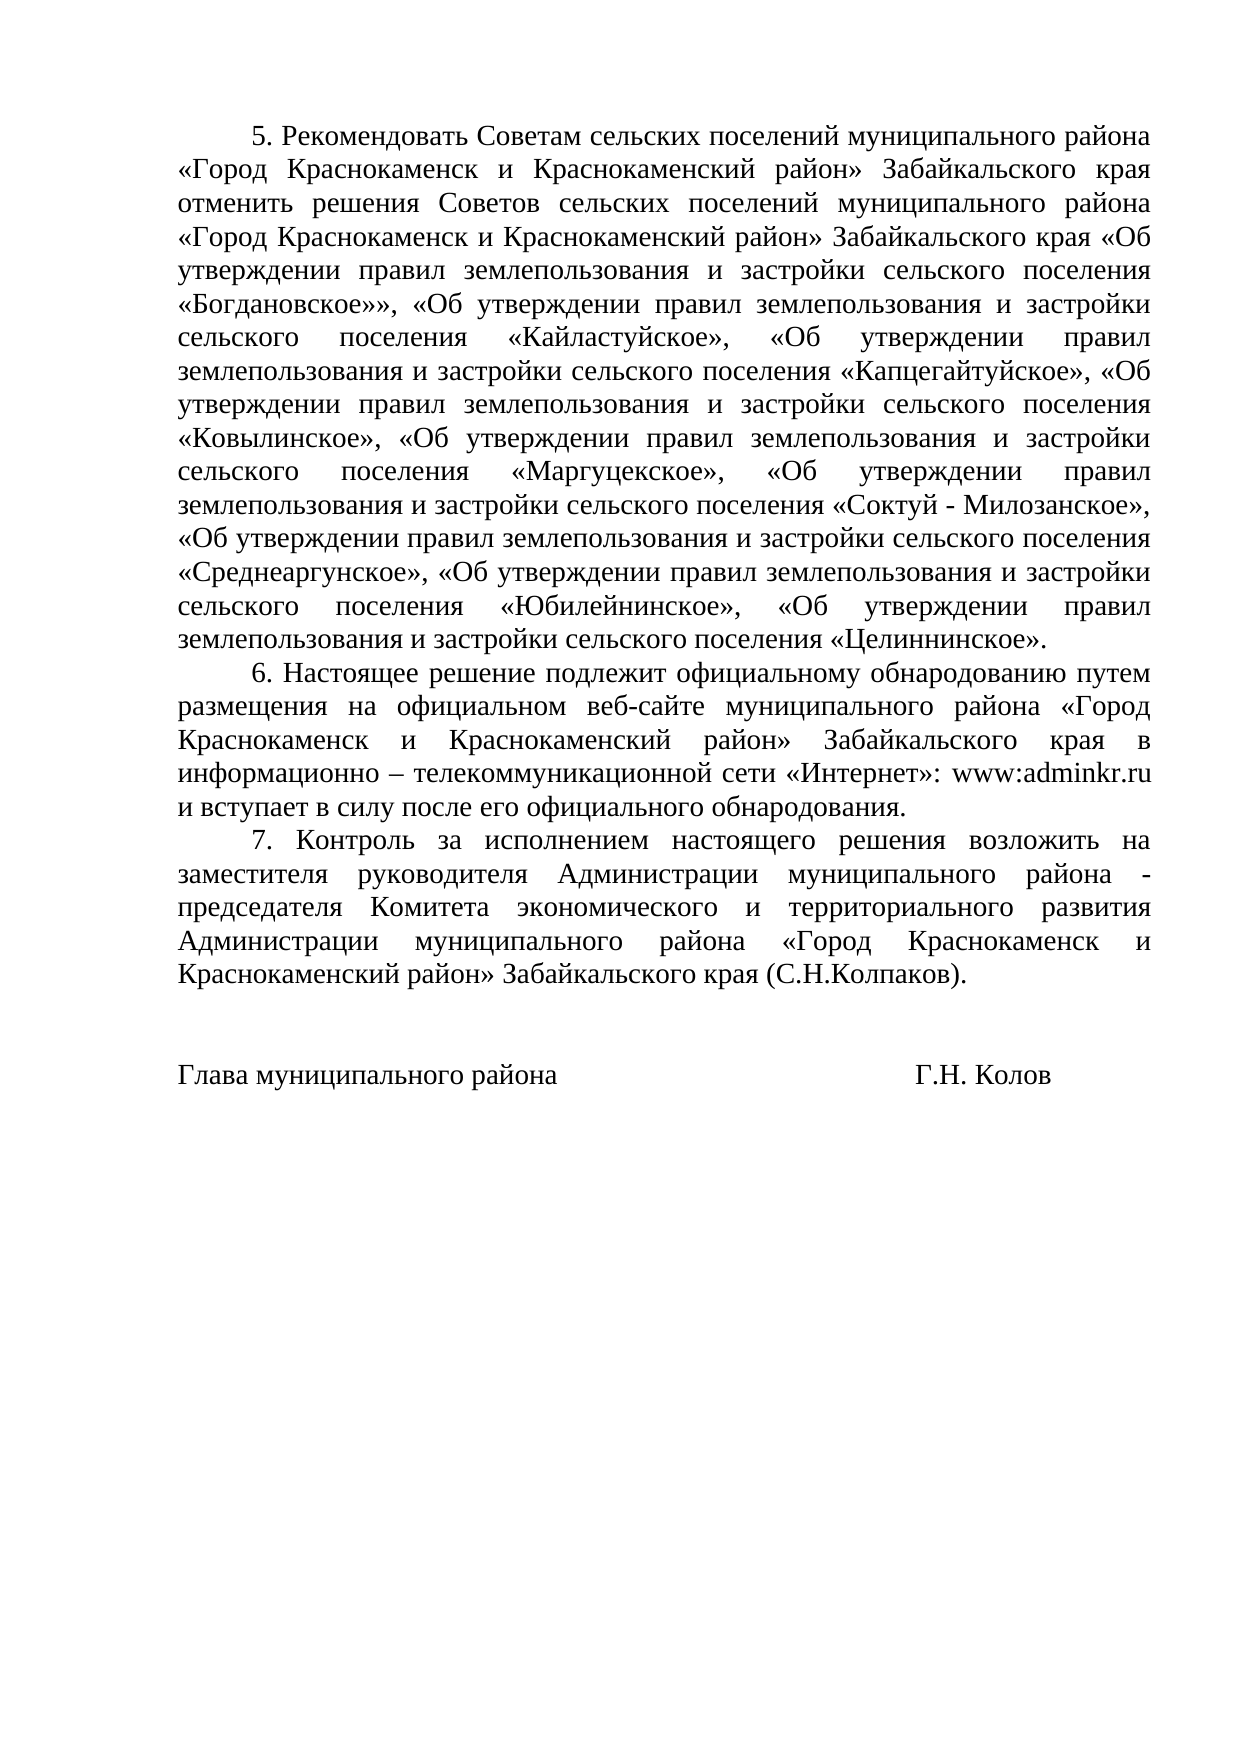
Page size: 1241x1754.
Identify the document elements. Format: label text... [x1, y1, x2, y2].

text 7. Контроль за исполнением настоящего решения возложить на заместителя руководителя Администрации муниципального района -председателя Комитета экономического и территориального развития Администрации муниципального района «Город Краснокаменск и Краснокаменский район» Забайкальского края (С.Н.Колпаков). [177, 822, 1152, 990]
text Глава муниципального района Г.Н. Колов [177, 1057, 1152, 1091]
text 5. Рекомендовать Советам сельских поселений муниципального района «Город Краснокаменск и Краснокаменский район» Забайкальского края отменить решения Советов сельских поселений муниципального района «Город Краснокаменск и Краснокаменский район» Забайкальского края «Об утверждении правил землепользования и застройки сельского поселения «Богдановское»», «Об утверждении правил землепользования и застройки сельского поселения «Кайластуйское», «Об утверждении правил землепользования и застройки сельского поселения «Капцегайтуйское», «Об утверждении правил землепользования и застройки сельского поселения «Ковылинское», «Об утверждении правил землепользования и застройки сельского поселения «Маргуцекское», «Об утверждении правил землепользования и застройки сельского поселения «Соктуй - Милозанское», «Об утверждении правил землепользования и застройки сельского поселения «Среднеаргунское», «Об утверждении правил землепользования и застройки сельского поселения «Юбилейнинское», «Об утверждении правил землепользования и застройки сельского поселения «Целиннинское». [177, 118, 1152, 655]
text 6. Настоящее решение подлежит официальному обнародованию путем размещения на официальном веб-сайте муниципального района «Город Краснокаменск и Краснокаменский район» Забайкальского края в информационно – телекоммуникационной сети «Интернет»: www:adminkr.ru и вступает в силу после его официального обнародования. [177, 655, 1152, 822]
